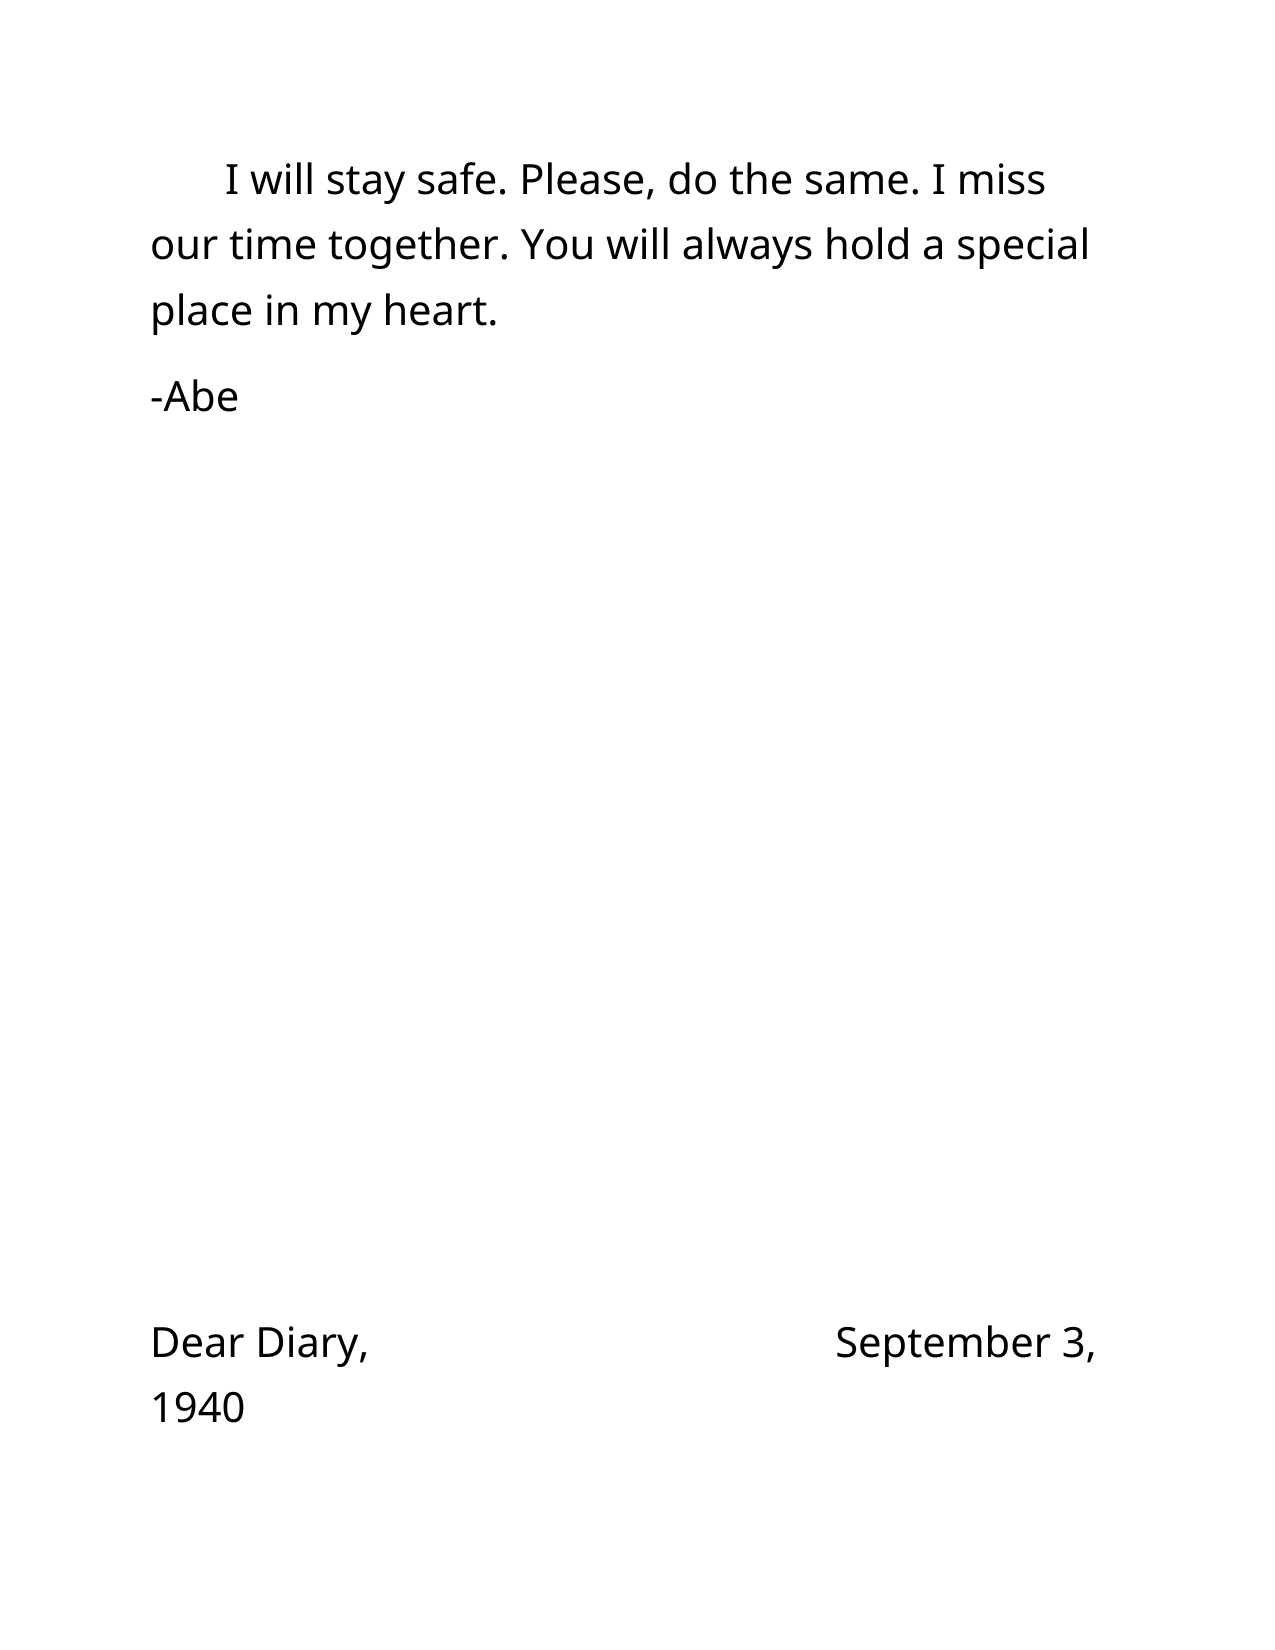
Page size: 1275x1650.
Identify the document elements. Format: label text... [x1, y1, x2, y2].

text Dear Diary, September 3, 1940 [150, 1313, 1125, 1435]
text -Abe [150, 366, 1125, 423]
text I will stay safe. Please, do the same. I miss our time together. You will always hold a special place in my heart. [150, 150, 1125, 337]
